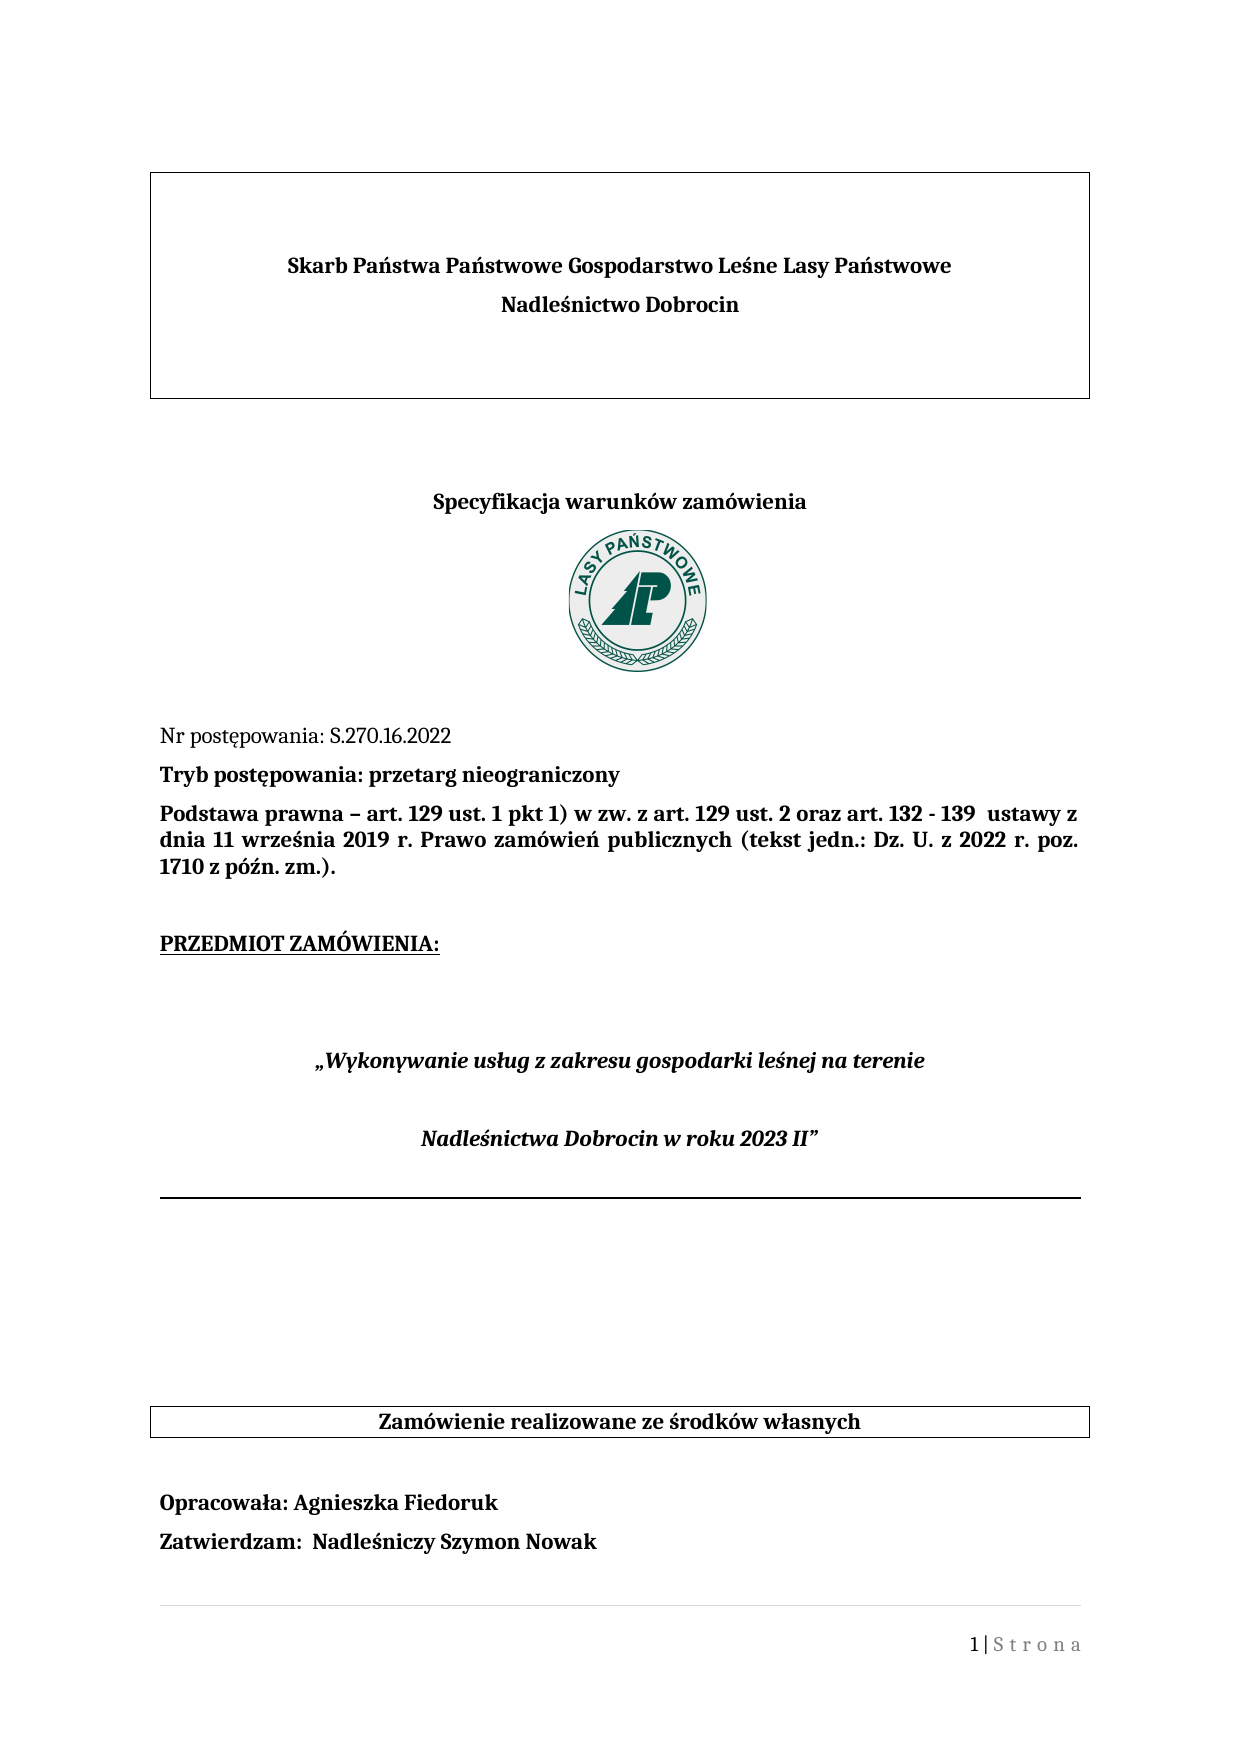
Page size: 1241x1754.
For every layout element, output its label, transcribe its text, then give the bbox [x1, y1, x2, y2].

text Opracowała: Agnieszka Fiedoruk [159, 1490, 1081, 1516]
text Nadleśnictwa Dobrocin w roku 2023 II” [159, 1126, 1081, 1152]
text Specyfikacja warunków zamówienia [159, 489, 1081, 515]
text Nadleśnictwo Dobrocin [151, 288, 1089, 318]
text Podstawa prawna – art. 129 ust. 1 pkt 1) w zw. z art. 129 ust. 2 oraz art. 132 - 139 ustawy z dnia 11 września 2019 r. Prawo zamówień publicznych (tekst jedn.: Dz. U. z 2022 r. poz. 1710 z późn. zm.). [159, 801, 1081, 880]
text Zamówienie realizowane ze środków własnych [151, 1407, 1089, 1437]
text Skarb Państwa Państwowe Gospodarstwo Leśne Lasy Państwowe [151, 250, 1089, 279]
text Zatwierdzam: Nadleśniczy Szymon Nowak [159, 1529, 1081, 1555]
text „Wykonywanie usług z zakresu gospodarki leśnej na terenie [159, 1048, 1081, 1074]
text Tryb postępowania: przetarg nieograniczony [159, 762, 1081, 788]
text Nr postępowania: S.270.16.2022 [159, 723, 1081, 749]
text PRZEDMIOT ZAMÓWIENIA: [159, 931, 1081, 958]
